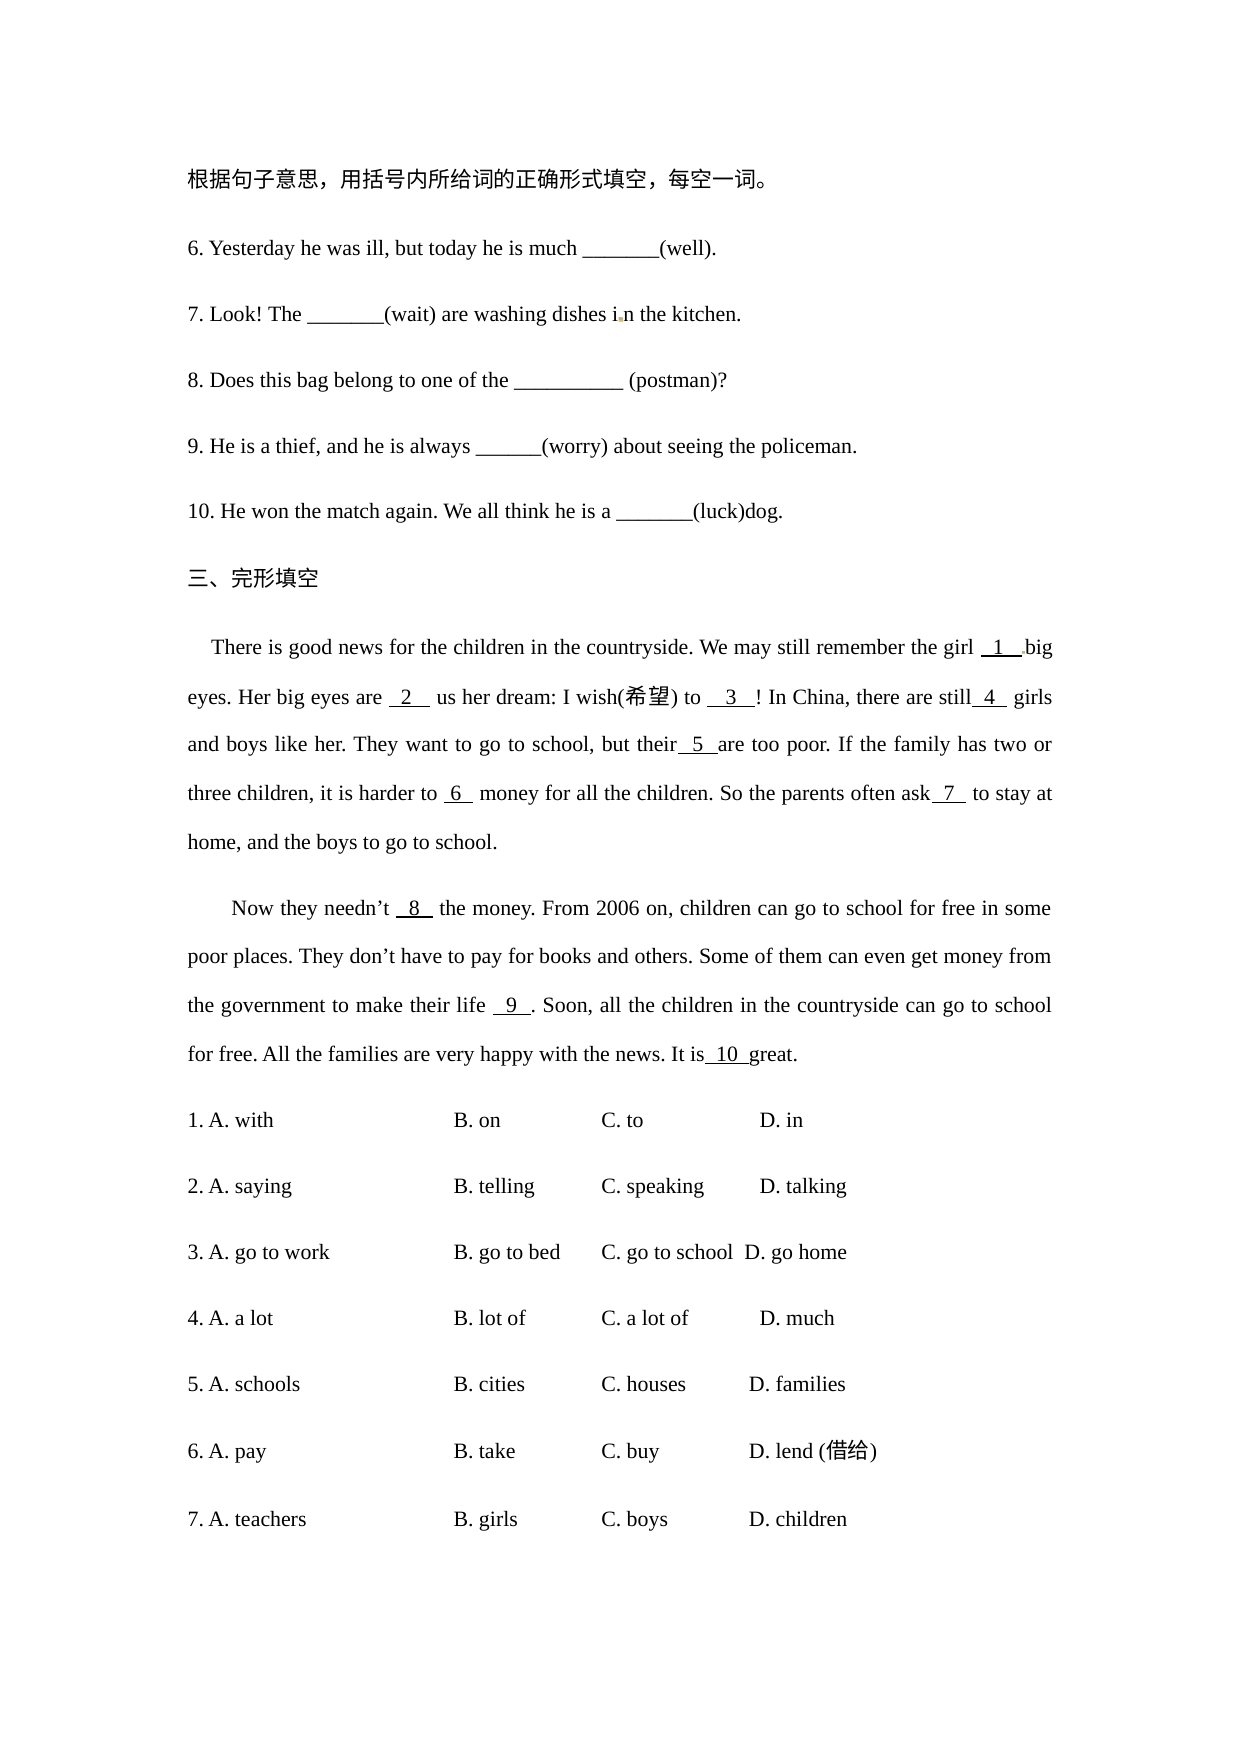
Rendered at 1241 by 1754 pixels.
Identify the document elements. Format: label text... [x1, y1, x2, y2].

text 4. A. a lot B. lot of C. a lot of D. much [187, 1301, 1053, 1333]
text 7. A. teachers B. girls C. boys D. children [187, 1502, 1053, 1534]
text 8. Does this bag belong to one of the __________ (postman)? [187, 363, 1053, 396]
text 9. He is a thief, and he is always ______(worry) about seeing the policeman. [187, 429, 1053, 461]
text 5. A. schools B. cities C. houses D. families [187, 1367, 1053, 1399]
text 6. Yesterday he was ill, but today he is much _______(well). [187, 231, 1053, 264]
text Now they needn’t 8 the money. From 2006 on, children can go to school for free in some poor places. They don’t have to pay for books and others. Some of them can even get money from the government to make their life 9 . Soon, all the children in the countryside can go to school for free. All the families are very happy with the news. It is 10 great. [187, 891, 1053, 1070]
text 1. A. with B. on C. to D. in [187, 1103, 1053, 1136]
text 10. He won the match again. We all think he is a _______(luck)dog. [187, 495, 1053, 527]
text 3. A. go to work B. go to bed C. go to school D. go home [187, 1235, 1053, 1267]
text There is good news for the children in the countryside. We may still remember the girl 1 big eyes. Her big eyes are 2 us her dream: I wish(希望) to 3 ! In China, there are still 4 girls and boys like her. They want to go to school, but their 5 are too poor. If the family has two or three children, it is harder to 6 money for all the children. So the parents often ask 7 to stay at home, and the boys to go to school. [187, 630, 1053, 857]
text 6. A. pay B. take C. buy D. lend (借给) [187, 1433, 1053, 1465]
text 三、完形填空 [187, 561, 1053, 593]
text 7. Look! The _______(wait) are washing dishes in the kitchen. [187, 297, 1053, 329]
text 2. A. saying B. telling C. speaking D. talking [187, 1169, 1053, 1202]
text 根据句子意思，用括号内所给词的正确形式填空，每空一词。 [187, 162, 1053, 194]
